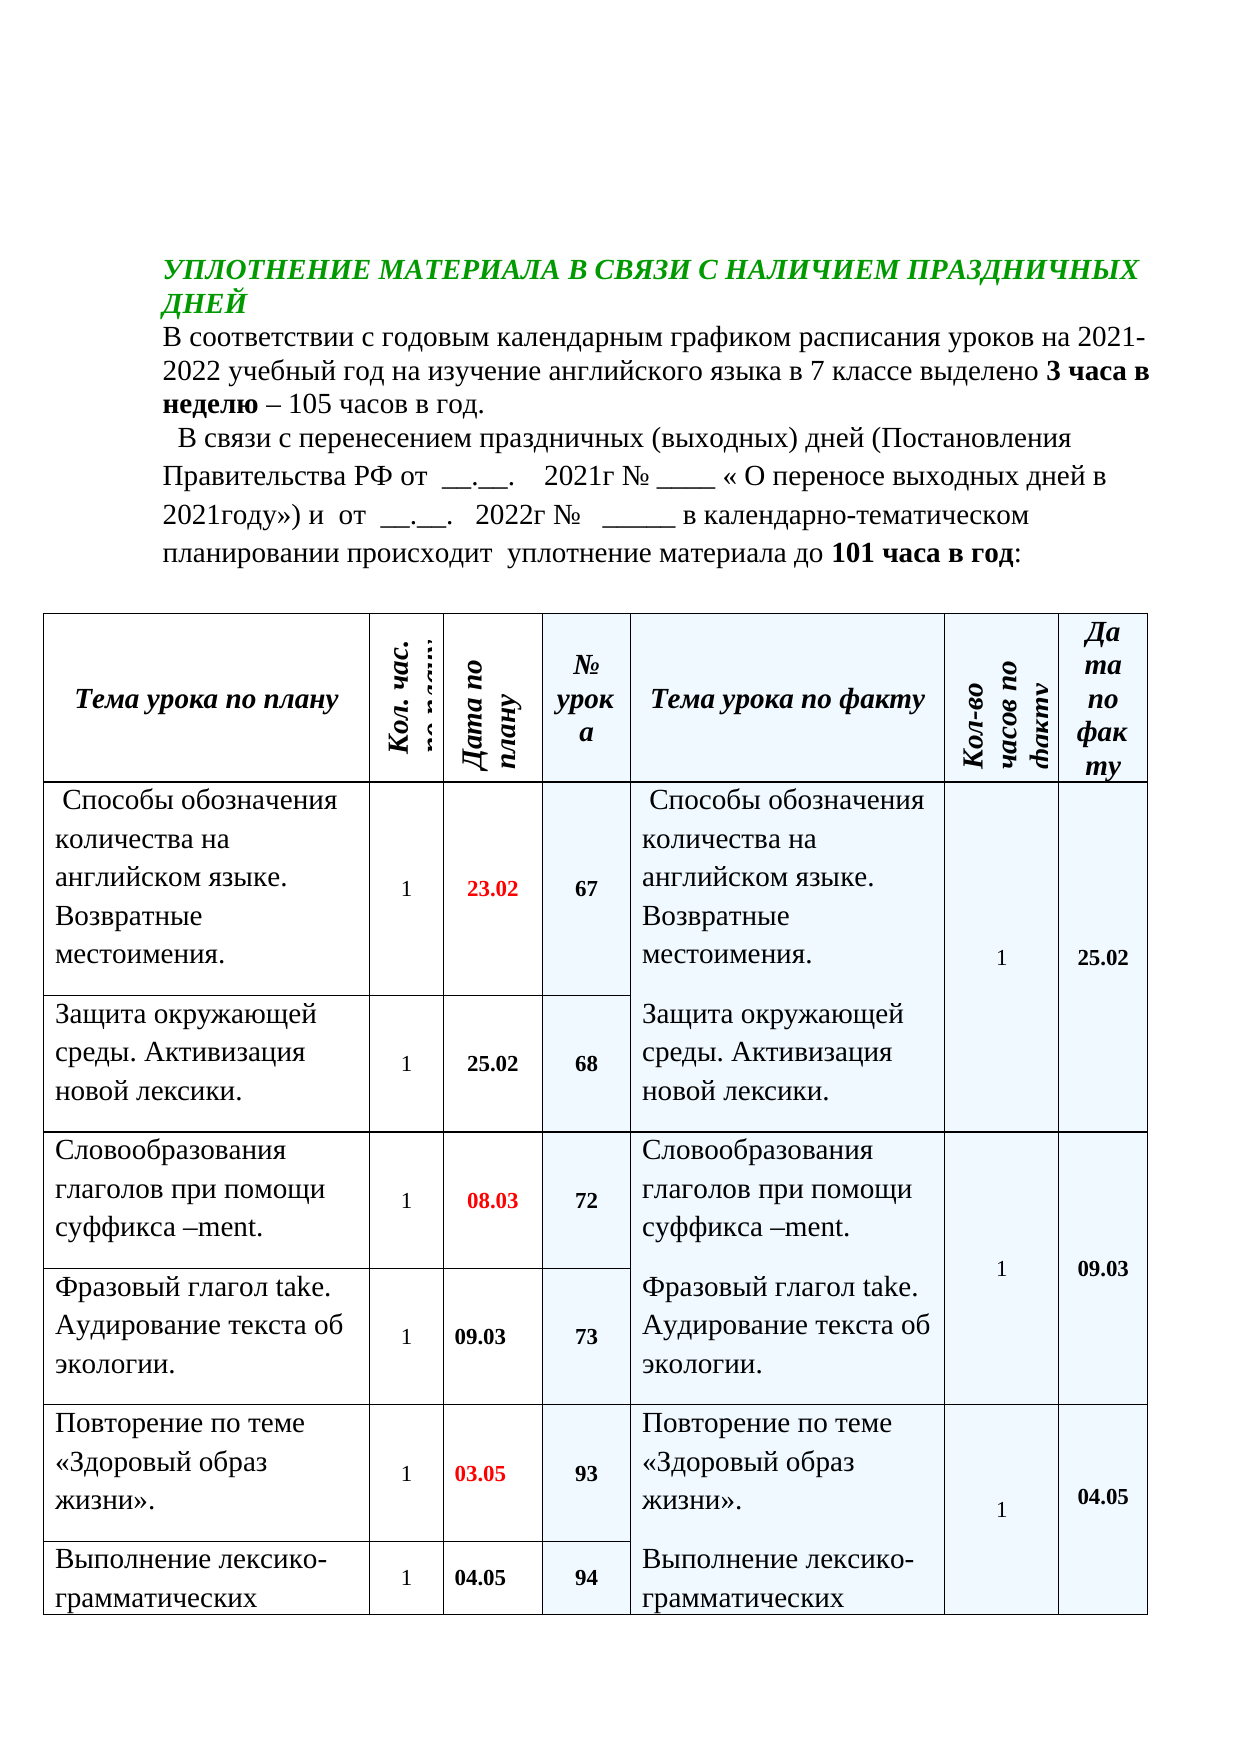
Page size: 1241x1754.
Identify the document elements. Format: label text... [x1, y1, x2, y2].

table_header Тема урока по факту [631, 614, 944, 781]
table_header Тема урока по плану [44, 614, 369, 781]
table_cell 93 [543, 1405, 630, 1541]
table_cell 1 [370, 783, 443, 995]
table_cell 09.03 [444, 1269, 542, 1404]
table_cell Повторение по теме «Здоровый образ жизни». [44, 1405, 369, 1541]
table_cell Защита окружающей среды. Активизация новой лексики. [44, 996, 369, 1131]
table_cell 08.03 [444, 1133, 542, 1268]
table_cell 09.03 [1059, 1133, 1147, 1404]
table_cell 1 [945, 783, 1058, 1131]
text УПЛОТНЕНИЕ МАТЕРИАЛА В СВЯЗИ С НАЛИЧИЕМ ПРАЗДНИЧНЫХ ДНЕЙ [162, 252, 1152, 319]
table_header Дата по плану [444, 614, 542, 781]
table_cell 1 [370, 1405, 443, 1541]
table_cell 1 [945, 1133, 1058, 1404]
table_cell 67 [543, 783, 630, 995]
table_cell 94 [543, 1542, 630, 1614]
table_header Кол-во часов по факту [945, 614, 1058, 781]
table_header № урока [543, 614, 630, 781]
table_cell 1 [945, 1405, 1058, 1614]
table_cell 72 [543, 1133, 630, 1268]
table_cell 68 [543, 996, 630, 1131]
table_cell 1 [370, 1133, 443, 1268]
table_header Кол. час. по плану [370, 614, 443, 781]
table_cell Словообразования глаголов при помощи суффикса –ment. [44, 1133, 369, 1268]
table_cell 23.02 [444, 783, 542, 995]
table_cell 1 [370, 1269, 443, 1404]
table_cell 04.05 [444, 1542, 542, 1614]
table_cell 25.02 [1059, 783, 1147, 1131]
text В связи с перенесением праздничных (выходных) дней (Постановления Правительства РФ от __.__. 2021г № ____ « О переносе выходных дней в 2021году») и от __.__. 2022г № _____ в календарно-тематическом планировании происходит уплотнение материала до 101 часа в год: [162, 420, 1152, 569]
text В соответствии с годовым календарным графиком расписания уроков на 2021-2022 учебный год на изучение английского языка в 7 классе выделено 3 часа в неделю – 105 часов в год. [162, 319, 1152, 420]
table_cell Повторение по теме «Здоровый образ жизни». Выполнение лексико-грамматических упражнений в рабочей тетради. [631, 1405, 944, 1614]
table_cell Словообразования глаголов при помощи суффикса –ment. Фразовый глагол take. Аудирование текста об экологии. [631, 1133, 944, 1404]
table_cell Фразовый глагол take. Аудирование текста об экологии. [44, 1269, 369, 1404]
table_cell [44, 1542, 369, 1614]
table_cell Способы обозначения количества на английском языке. Возвратные местоимения. Защита окружающей среды. Активизация новой лексики. [631, 783, 944, 1131]
table_cell 1 [370, 1542, 443, 1614]
table_cell 03.05 [444, 1405, 542, 1541]
table_cell 25.02 [444, 996, 542, 1131]
table_cell 04.05 [1059, 1405, 1147, 1614]
table_cell 73 [543, 1269, 630, 1404]
table_cell Способы обозначения количества на английском языке. Возвратные местоимения. [44, 783, 369, 995]
table_header Да та по факту [1059, 614, 1147, 781]
table_cell 1 [370, 996, 443, 1131]
